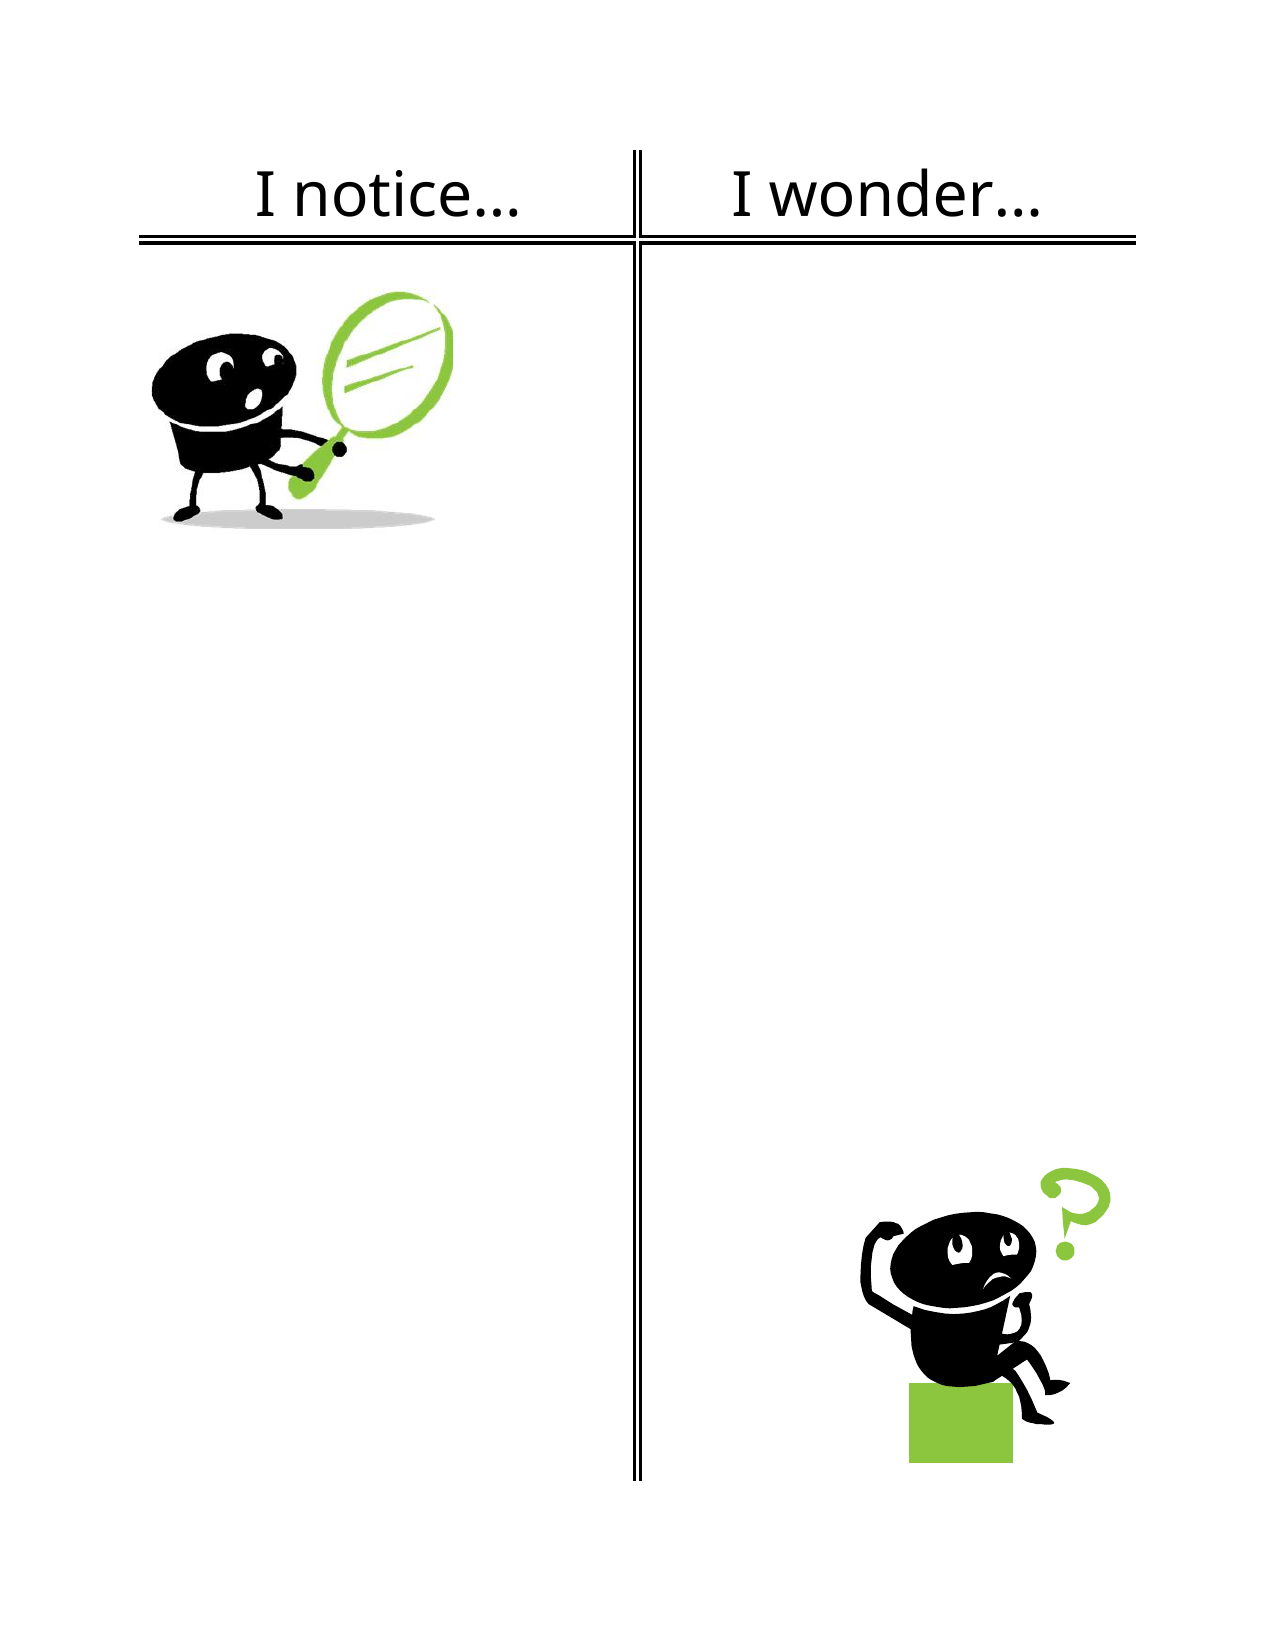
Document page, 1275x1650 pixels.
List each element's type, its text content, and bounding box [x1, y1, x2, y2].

table_header I wonder… [642, 150, 1136, 235]
table_cell [139, 235, 637, 1481]
table_cell [638, 235, 1136, 1481]
table_header I notice… [139, 150, 633, 235]
picture [151, 258, 454, 561]
